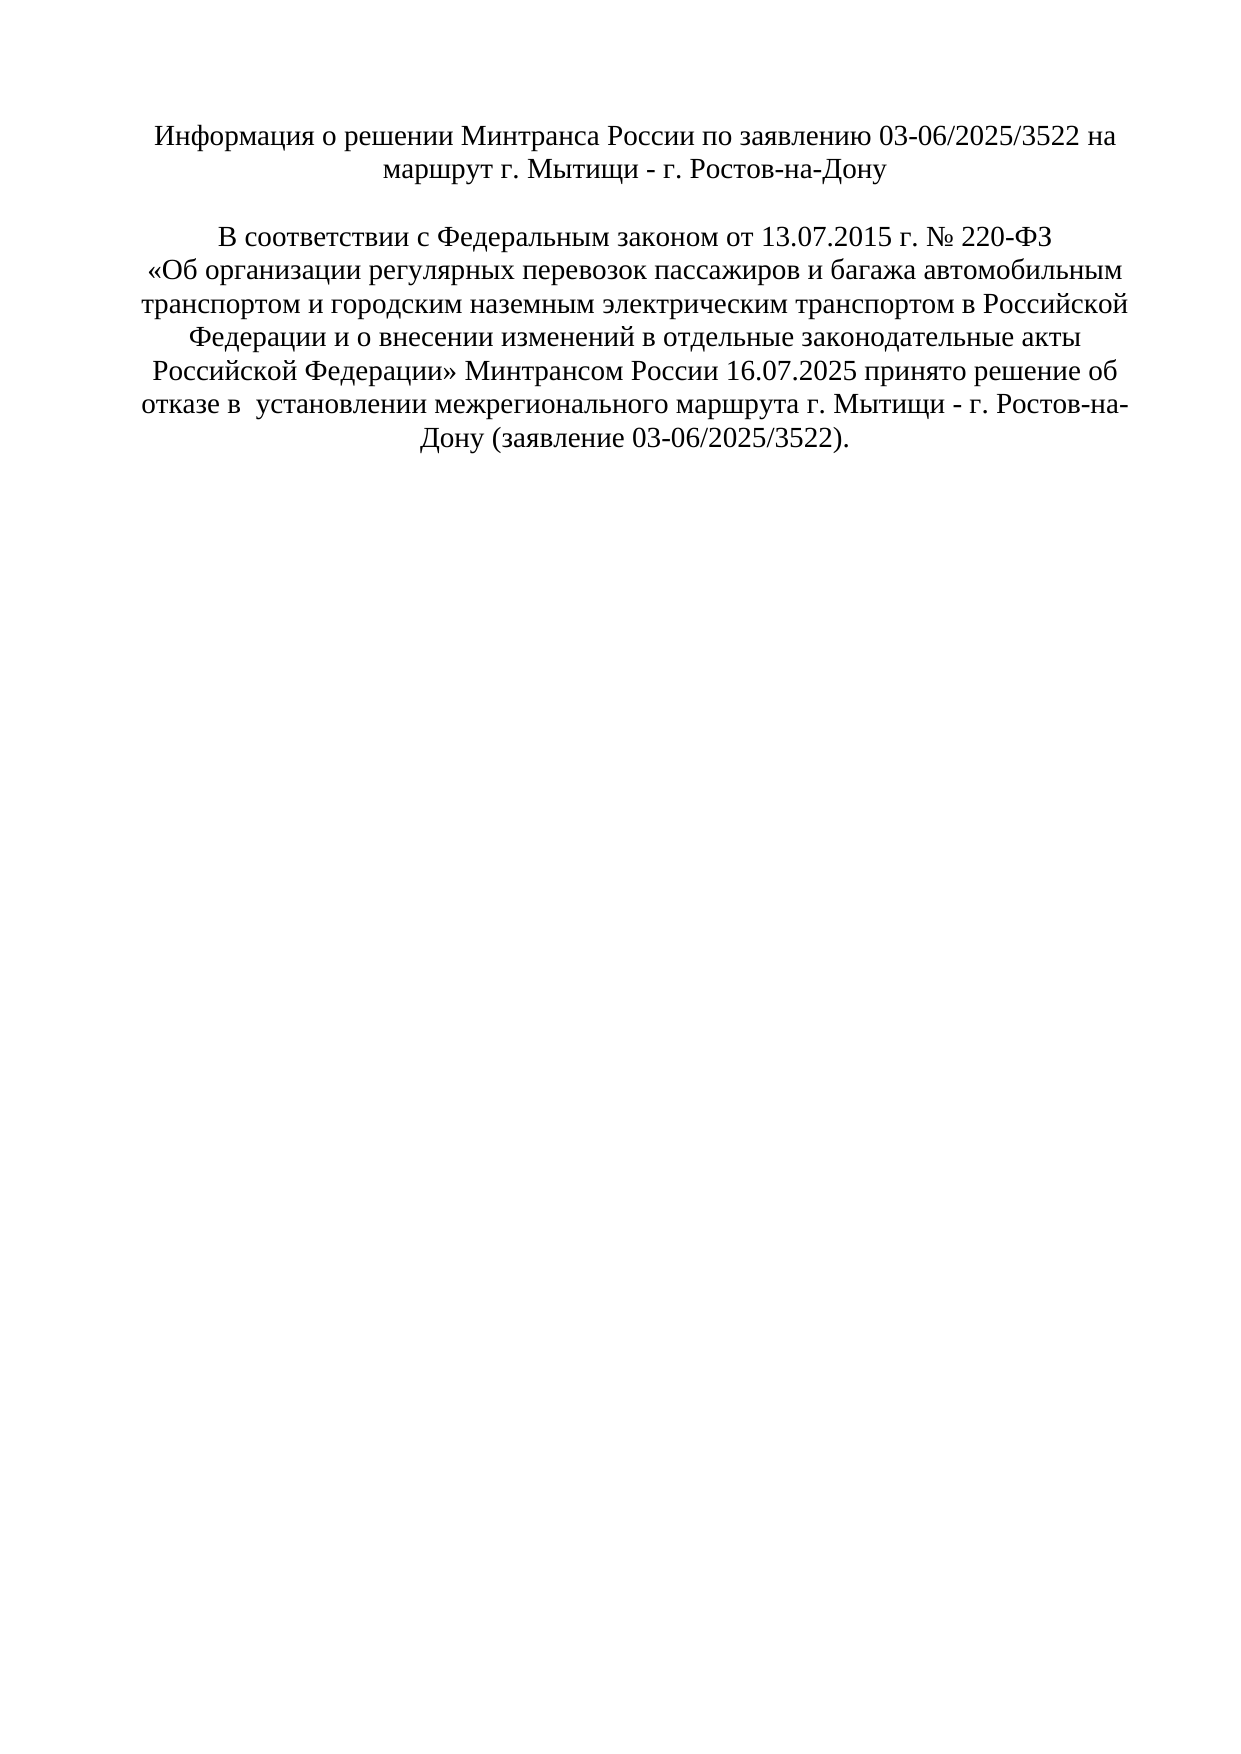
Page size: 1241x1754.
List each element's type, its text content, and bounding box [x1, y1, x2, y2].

text Информация о решении Минтранса России по заявлению 03-06/2025/3522 на маршрут г. Мытищи - г. Ростов-на-Дону [118, 118, 1152, 185]
text В соответствии с Федеральным законом от 13.07.2015 г. № 220-ФЗ «Об организации регулярных перевозок пассажиров и багажа автомобильным транспортом и городским наземным электрическим транспортом в Российской Федерации и о внесении изменений в отдельные законодательные акты Российской Федерации» Минтрансом России 16.07.2025 принято решение об отказе в установлении межрегионального маршрута г. Мытищи - г. Ростов-на-Дону (заявление 03-06/2025/3522). [118, 219, 1152, 453]
